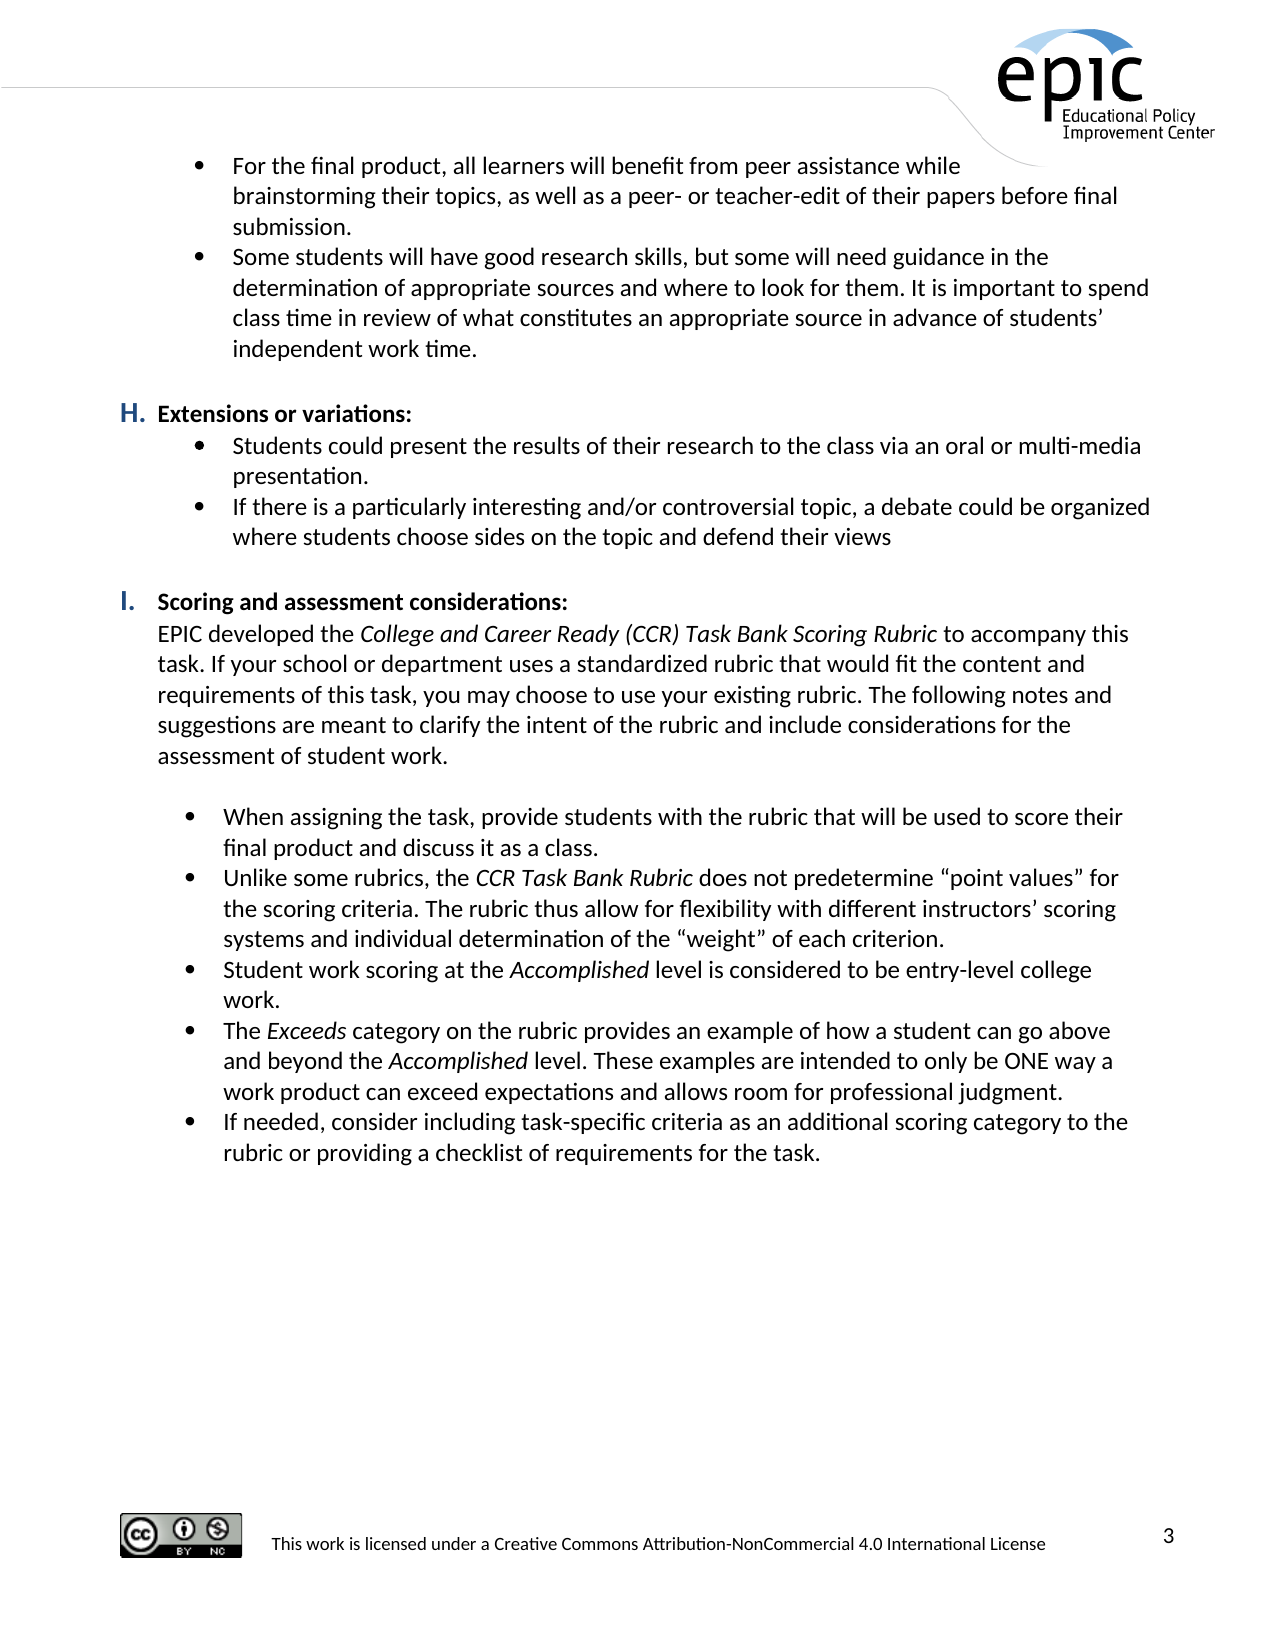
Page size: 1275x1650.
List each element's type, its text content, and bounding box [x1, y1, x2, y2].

list Extensions or variations: [120, 394, 1155, 430]
list If needed, consider including task-specific criteria as an additional scoring category to the rubric or providing a checklist of requirements for the task. [186, 1106, 1155, 1167]
list The Exceeds category on the rubric provides an example of how a student can go above and beyond the Accomplished level. These examples are intended to only be ONE way a work product can exceed expectations and allows room for professional judgment. [186, 1015, 1155, 1106]
list If there is a particularly interesting and/or controversial topic, a debate could be organized where students choose sides on the topic and defend their views [195, 491, 1155, 552]
list Unlike some rubrics, the CCR Task Bank Rubric does not predetermine “point values” for the scoring criteria. The rubric thus allow for flexibility with different instructors’ scoring systems and individual determination of the “weight” of each criterion. [186, 862, 1155, 954]
text EPIC developed the College and Career Ready (CCR) Task Bank Scoring Rubric to accompany this task. If your school or department uses a standardized rubric that would fit the content and requirements of this task, you may choose to use your existing rubric. The following notes and suggestions are meant to clarify the intent of the rubric and include considerations for the assessment of student work. [157, 618, 1155, 771]
list When assigning the task, provide students with the rubric that will be used to score their final product and discuss it as a class. [186, 801, 1155, 862]
picture [120, 1513, 243, 1558]
list For the final product, all learners will benefit from peer assistance while brainstorming their topics, as well as a peer- or teacher-edit of their papers before final submission. [195, 150, 1155, 242]
list Students could present the results of their research to the class via an oral or multi-media presentation. [195, 430, 1155, 491]
list Scoring and assessment considerations: [120, 582, 1155, 618]
list Student work scoring at the Accomplished level is considered to be entry-level college work. [186, 954, 1155, 1015]
list Some students will have good research skills, but some will need guidance in the determination of appropriate sources and where to look for them. It is important to spend class time in review of what constitutes an appropriate source in advance of students’ independent work time. [195, 242, 1155, 364]
picture [0, 28, 1271, 166]
